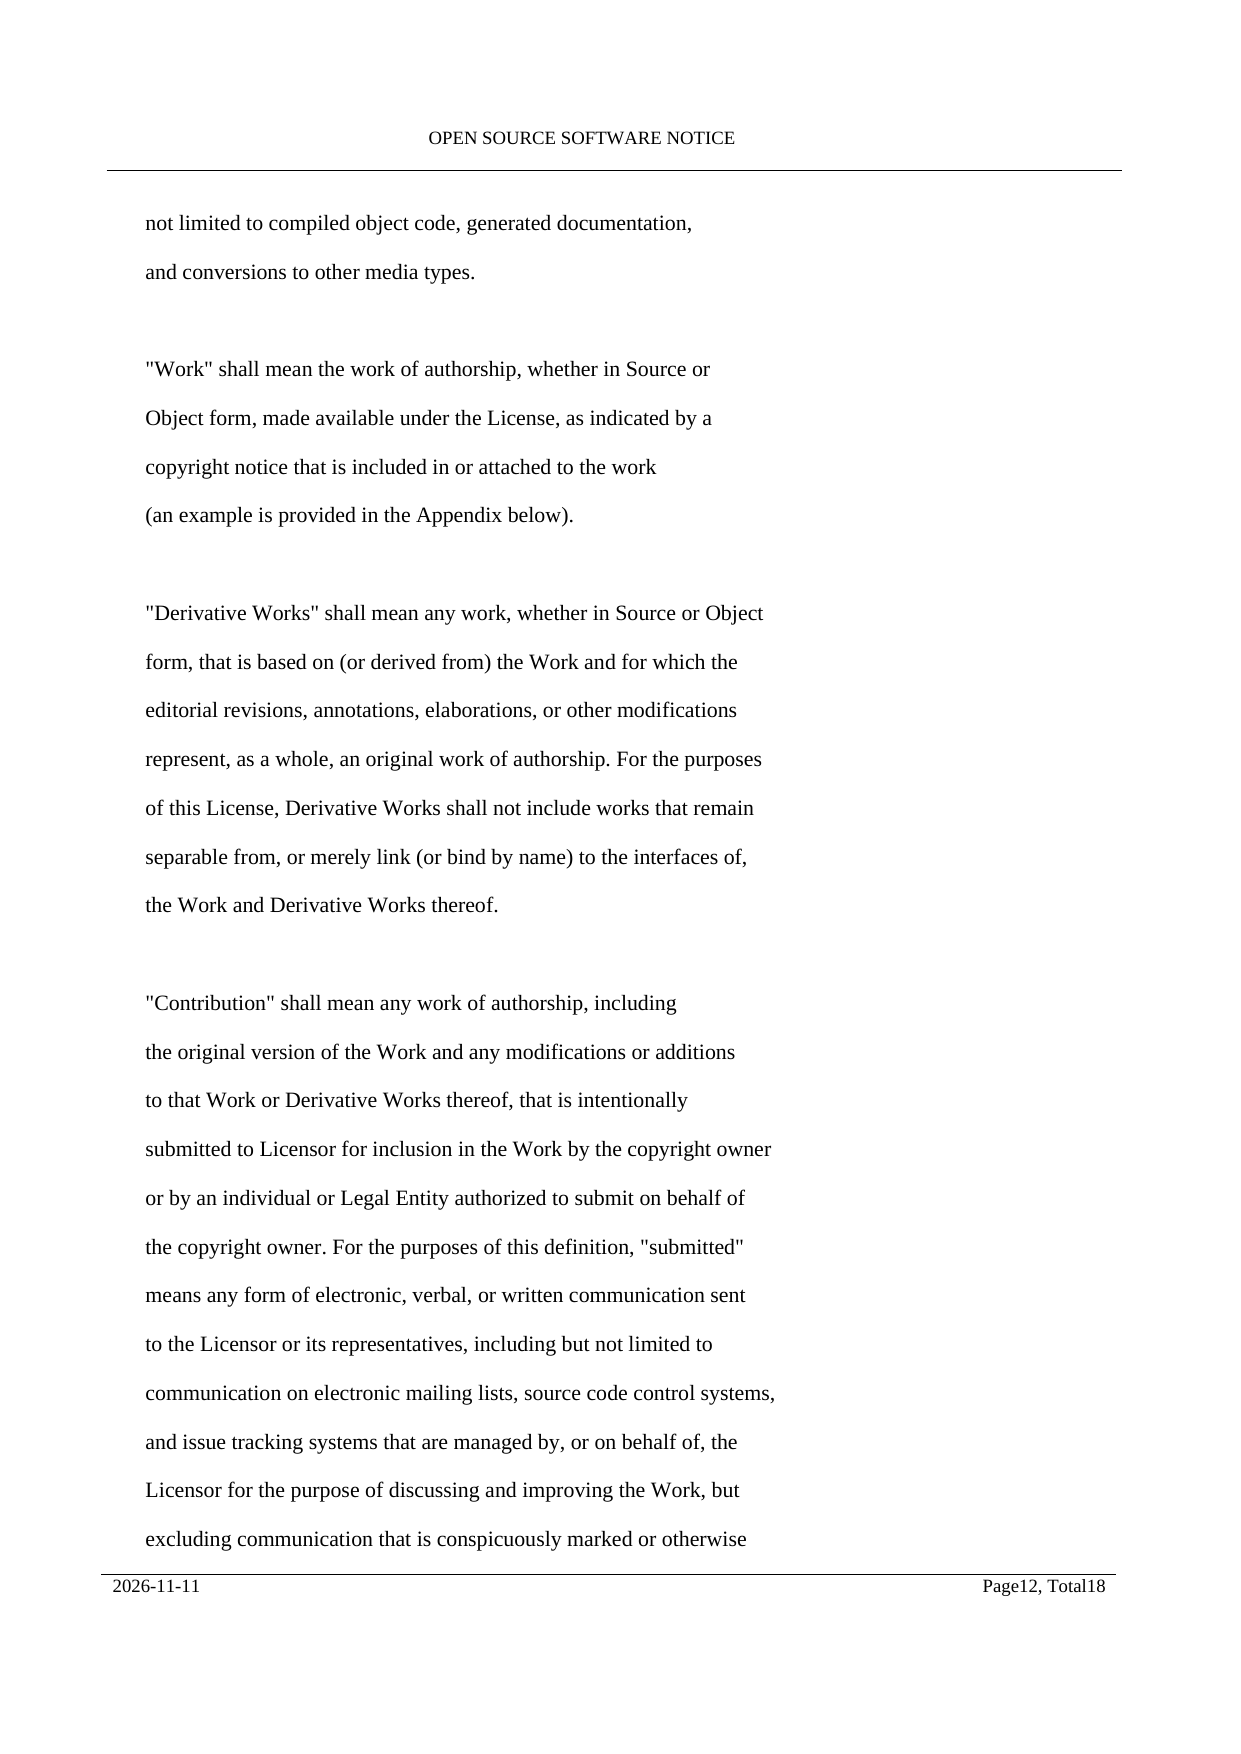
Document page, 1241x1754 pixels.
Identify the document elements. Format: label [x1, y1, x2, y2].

text [112, 206, 1128, 1555]
